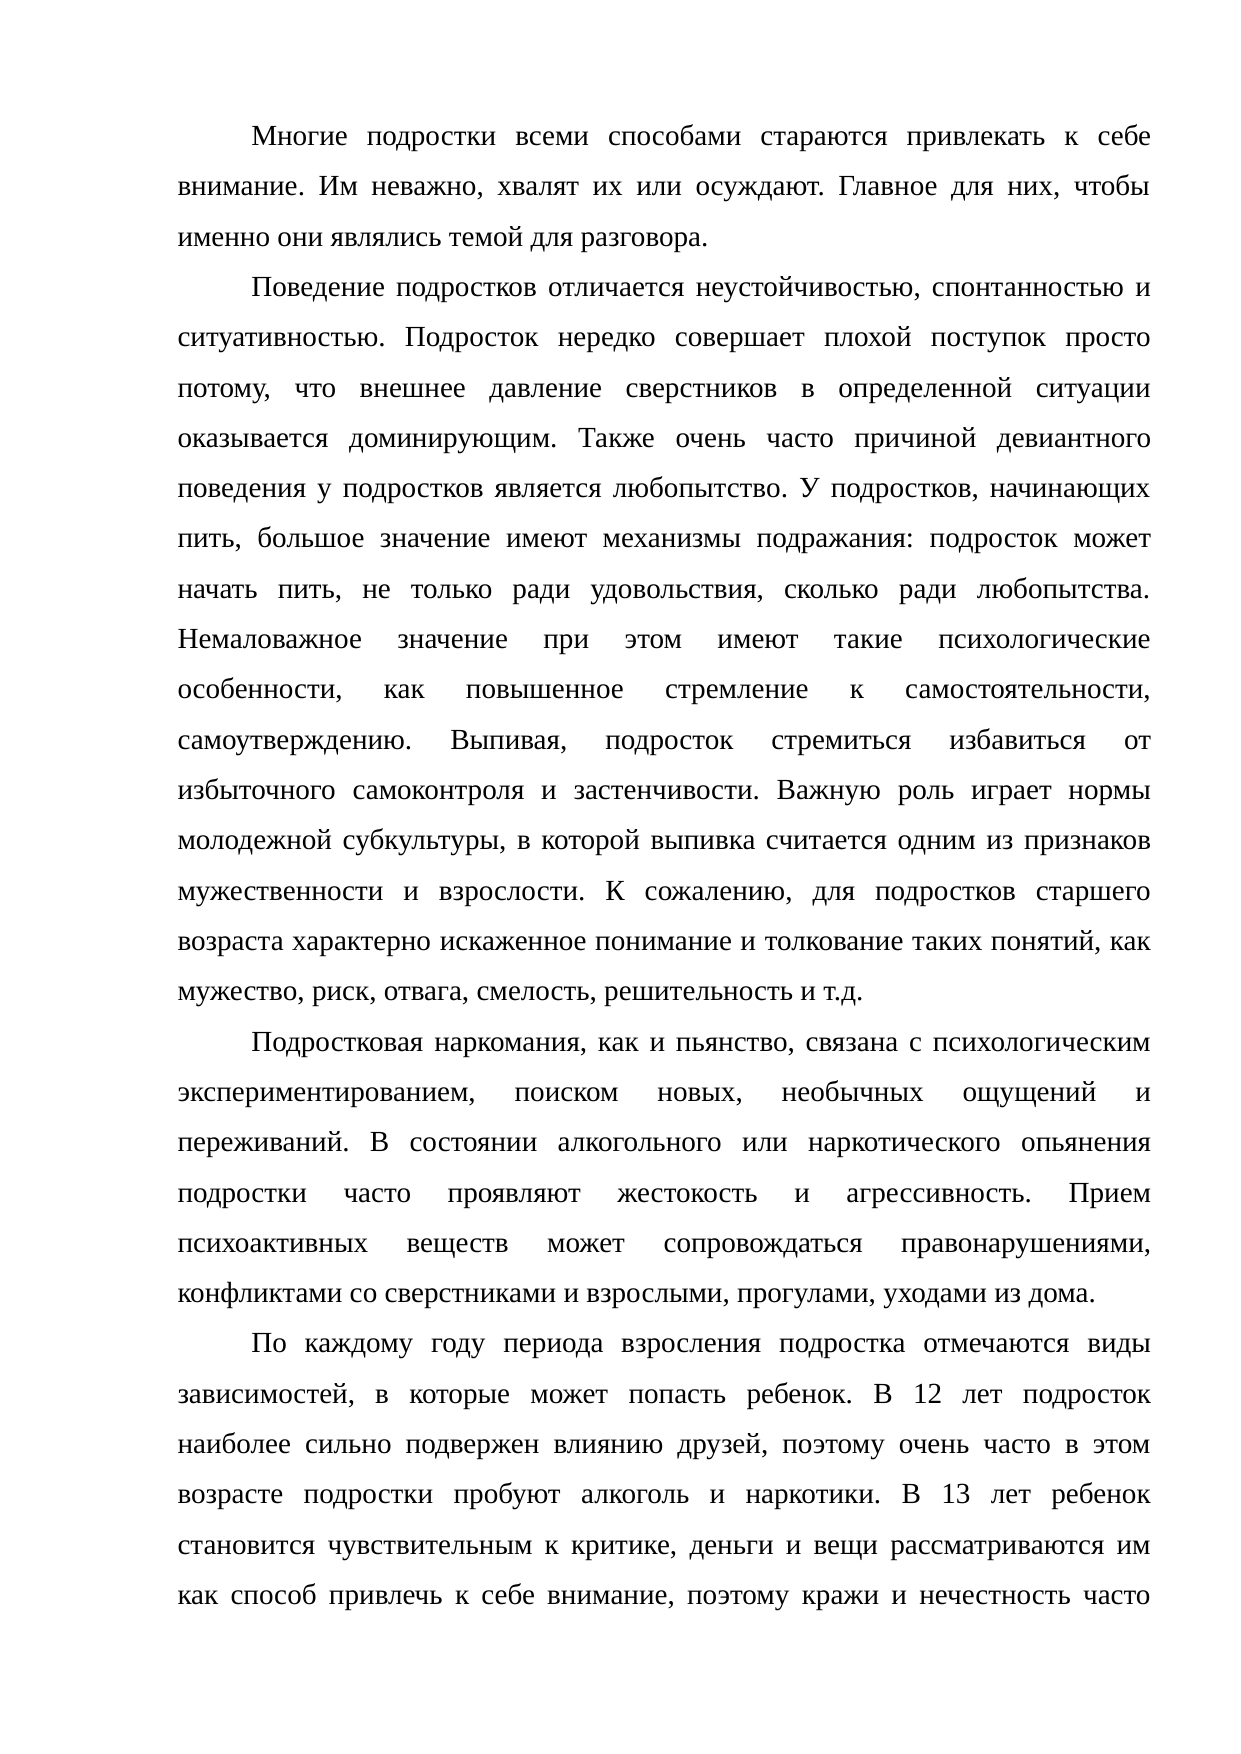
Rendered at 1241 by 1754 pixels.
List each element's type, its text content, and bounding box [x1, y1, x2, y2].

text Подростковая наркомания, как и пьянство, связана с психологическим экспериментированием, поиском новых, необычных ощущений и переживаний. В состоянии алкогольного или наркотического опьянения подростки часто проявляют жестокость и агрессивность. Прием психоактивных веществ может сопровождаться правонарушениями, конфликтами со сверстниками и взрослыми, прогулами, уходами из дома. [177, 1024, 1152, 1309]
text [177, 1326, 1152, 1611]
text Поведение подростков отличается неустойчивостью, спонтанностью и ситуативностью. Подросток нередко совершает плохой поступок просто потому, что внешнее давление сверстников в определенной ситуации оказывается доминирующим. Также очень часто причиной девиантного поведения у подростков является любопытство. У подростков, начинающих пить, большое значение имеют механизмы подражания: подросток может начать пить, не только ради удовольствия, сколько ради любопытства. Немаловажное значение при этом имеют такие психологические особенности, как повышенное стремление к самостоятельности, самоутверждению. Выпивая, подросток стремиться избавиться от избыточного самоконтроля и застенчивости. Важную роль играет нормы молодежной субкультуры, в которой выпивка считается одним из признаков мужественности и взрослости. К сожалению, для подростков старшего возраста характерно искаженное понимание и толкование таких понятий, как мужество, риск, отвага, смелость, решительность и т.д. [177, 269, 1152, 1007]
text Многие подростки всеми способами стараются привлекать к себе внимание. Им неважно, хвалят их или осуждают. Главное для них, чтобы именно они являлись темой для разговора. [177, 118, 1152, 252]
